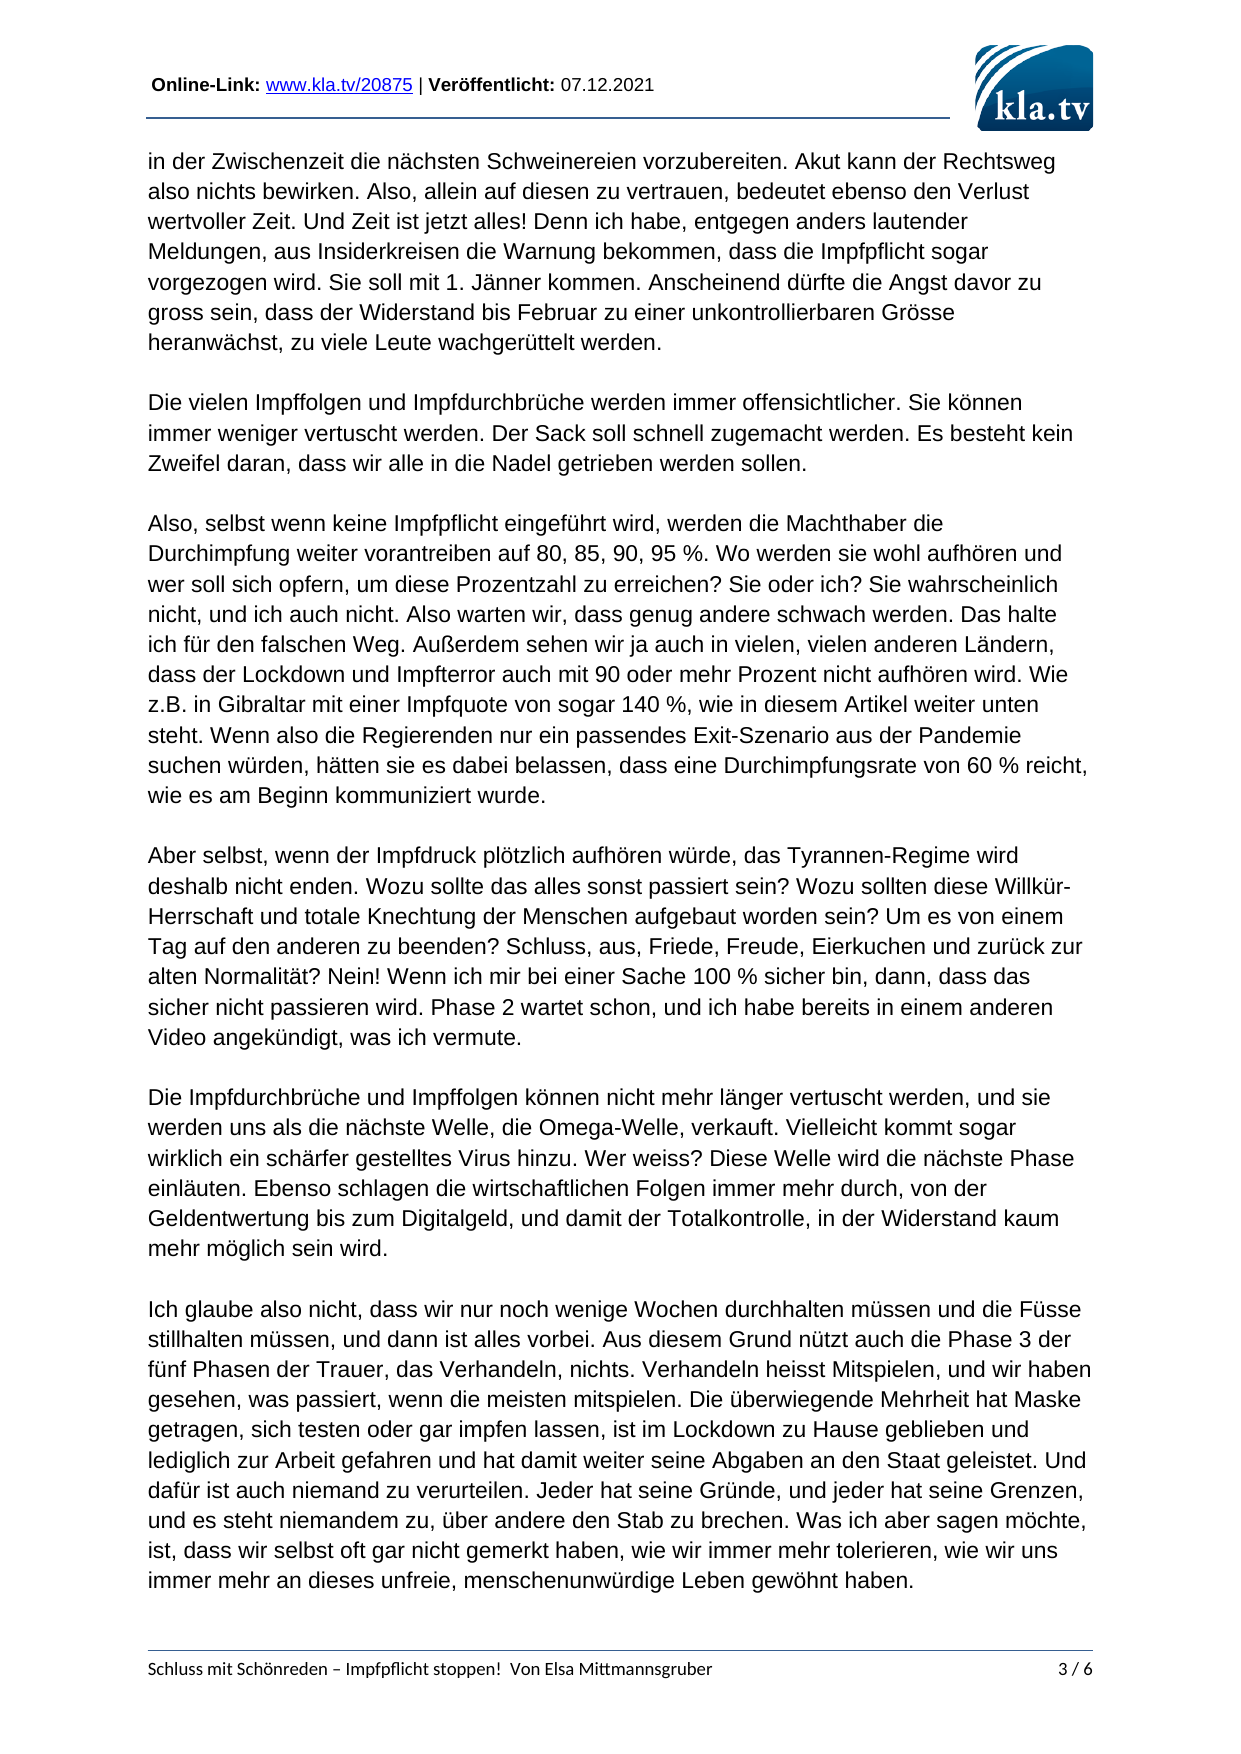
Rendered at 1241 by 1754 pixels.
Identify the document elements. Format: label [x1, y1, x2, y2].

text [148, 148, 1093, 1624]
